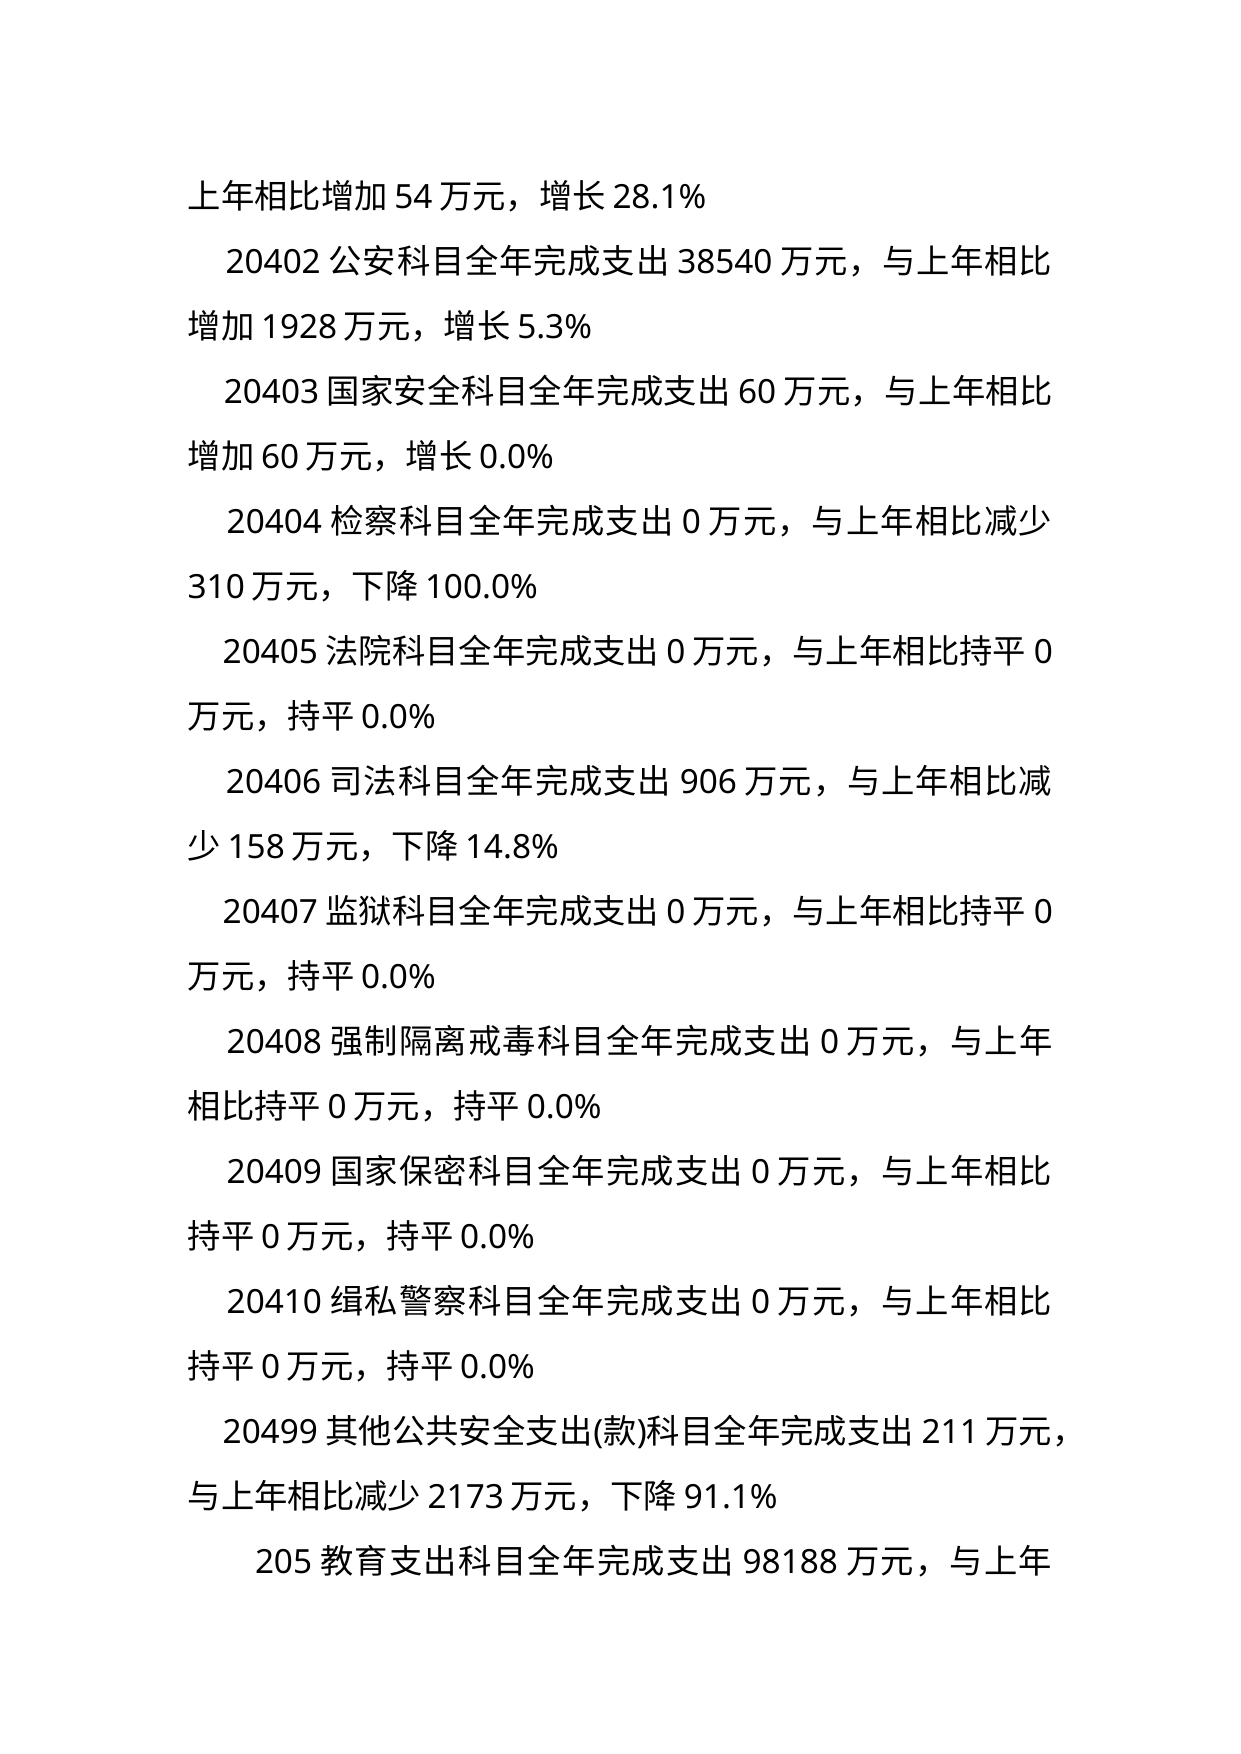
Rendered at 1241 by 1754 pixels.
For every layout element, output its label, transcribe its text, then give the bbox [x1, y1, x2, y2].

text 20405法院科目全年完成支出0万元，与上年相比持平0万元，持平0.0% [187, 617, 1053, 747]
text 20407监狱科目全年完成支出0万元，与上年相比持平0万元，持平0.0% [187, 877, 1053, 1007]
text 20403国家安全科目全年完成支出60万元，与上年相比增加60万元，增长0.0% [187, 357, 1053, 487]
text 20410缉私警察科目全年完成支出0万元，与上年相比持平0万元，持平0.0% [187, 1267, 1053, 1397]
text 20402公安科目全年完成支出38540万元，与上年相比增加1928万元，增长5.3% [187, 227, 1053, 357]
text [187, 1527, 1053, 1592]
text 20409国家保密科目全年完成支出0万元，与上年相比持平0万元，持平0.0% [187, 1137, 1053, 1267]
text 20499其他公共安全支出(款)科目全年完成支出211万元，与上年相比减少2173万元，下降91.1% [187, 1397, 1053, 1527]
text 20408强制隔离戒毒科目全年完成支出0万元，与上年相比持平0万元，持平0.0% [187, 1007, 1053, 1137]
text 20404检察科目全年完成支出0万元，与上年相比减少310万元，下降100.0% [187, 487, 1053, 617]
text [187, 162, 1053, 227]
text 20406司法科目全年完成支出906万元，与上年相比减少158万元，下降14.8% [187, 747, 1053, 877]
